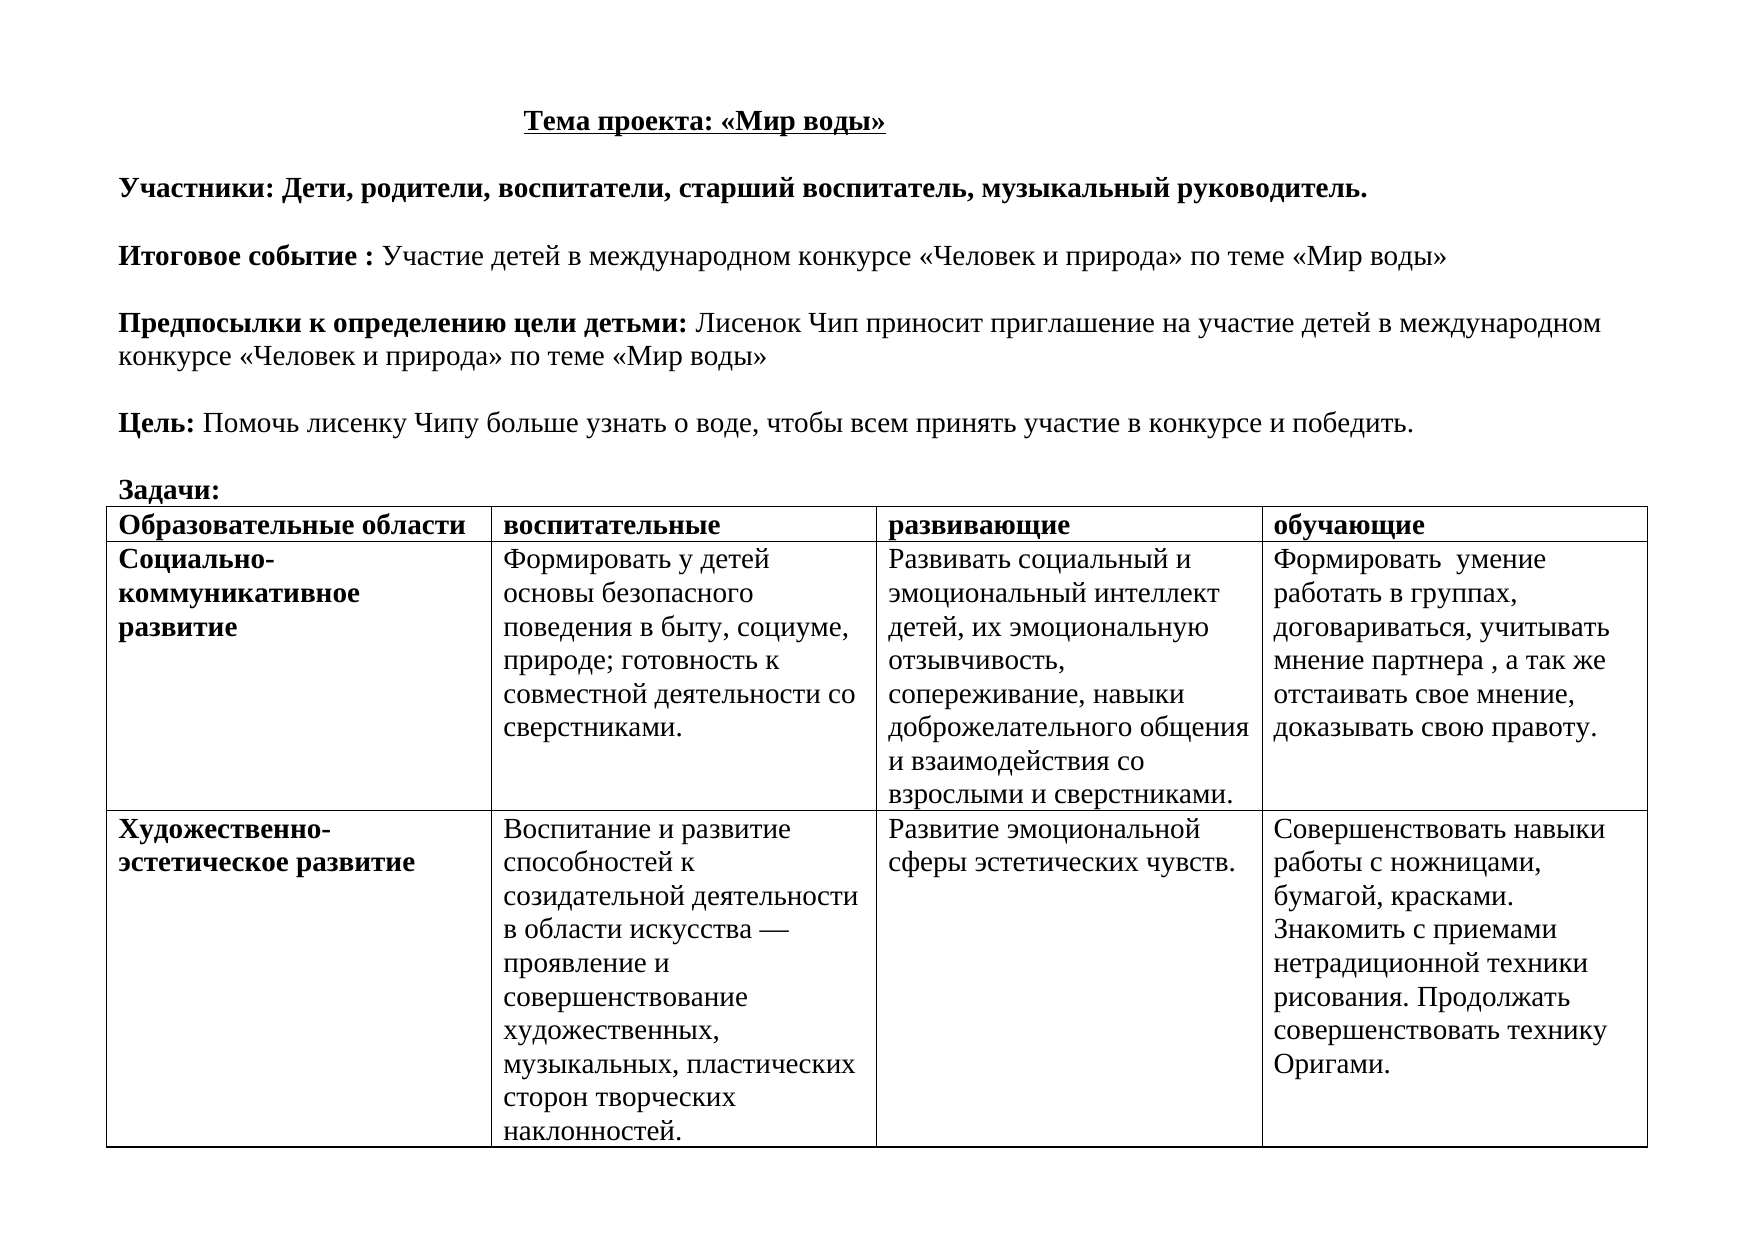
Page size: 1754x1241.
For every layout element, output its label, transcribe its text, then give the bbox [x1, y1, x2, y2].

text Предпосылки к определению цели детьми: Лисенок Чип приносит приглашение на участие детей в международном конкурсе «Человек и природа» по теме «Мир воды» [118, 305, 1636, 372]
table_header воспитательные [492, 507, 876, 541]
table_cell Социально- коммуникативное развитие [107, 542, 491, 810]
text Участники: Дети, родители, воспитатели, старший воспитатель, музыкальный руководитель. [118, 171, 1636, 204]
table_cell Художественно-эстетическое развитие [107, 811, 491, 1146]
text Задачи: [118, 472, 1636, 506]
text Итоговое событие : Участие детей в международном конкурсе «Человек и природа» по теме «Мир воды» [118, 238, 1636, 271]
table_header Образовательные области [107, 507, 491, 541]
table_cell Развивать социальный и эмоциональный интеллект детей, их эмоциональную отзывчивость, сопереживание, навыки доброжелательного общения и взаимодействия со взрослыми и сверстниками. [877, 542, 1262, 810]
table_header развивающие [877, 507, 1262, 541]
table_cell Воспитание и развитие способностей к созидательной деятельности в области искусства — проявление и совершенствование художественных, музыкальных, пластических сторон творческих наклонностей. [492, 811, 876, 1146]
text Тема проекта: «Мир воды» [413, 103, 1636, 137]
text Цель: Помочь лисенку Чипу больше узнать о воде, чтобы всем принять участие в конкурсе и победить. [118, 405, 1636, 439]
table_cell Формировать умение работать в группах, договариваться, учитывать мнение партнера , а так же отстаивать свое мнение, доказывать свою правоту. [1263, 542, 1647, 810]
table_cell Совершенствовать навыки работы с ножницами, бумагой, красками. Знакомить с приемами нетрадиционной техники рисования. Продолжать совершенствовать технику Оригами. [1263, 811, 1647, 1146]
table_cell Развитие эмоциональной сферы эстетических чувств. [877, 811, 1262, 1146]
table_header обучающие [1263, 507, 1647, 541]
table_cell Формировать у детей основы безопасного поведения в быту, социуме, природе; готовность к совместной деятельности со сверстниками. [492, 542, 876, 810]
